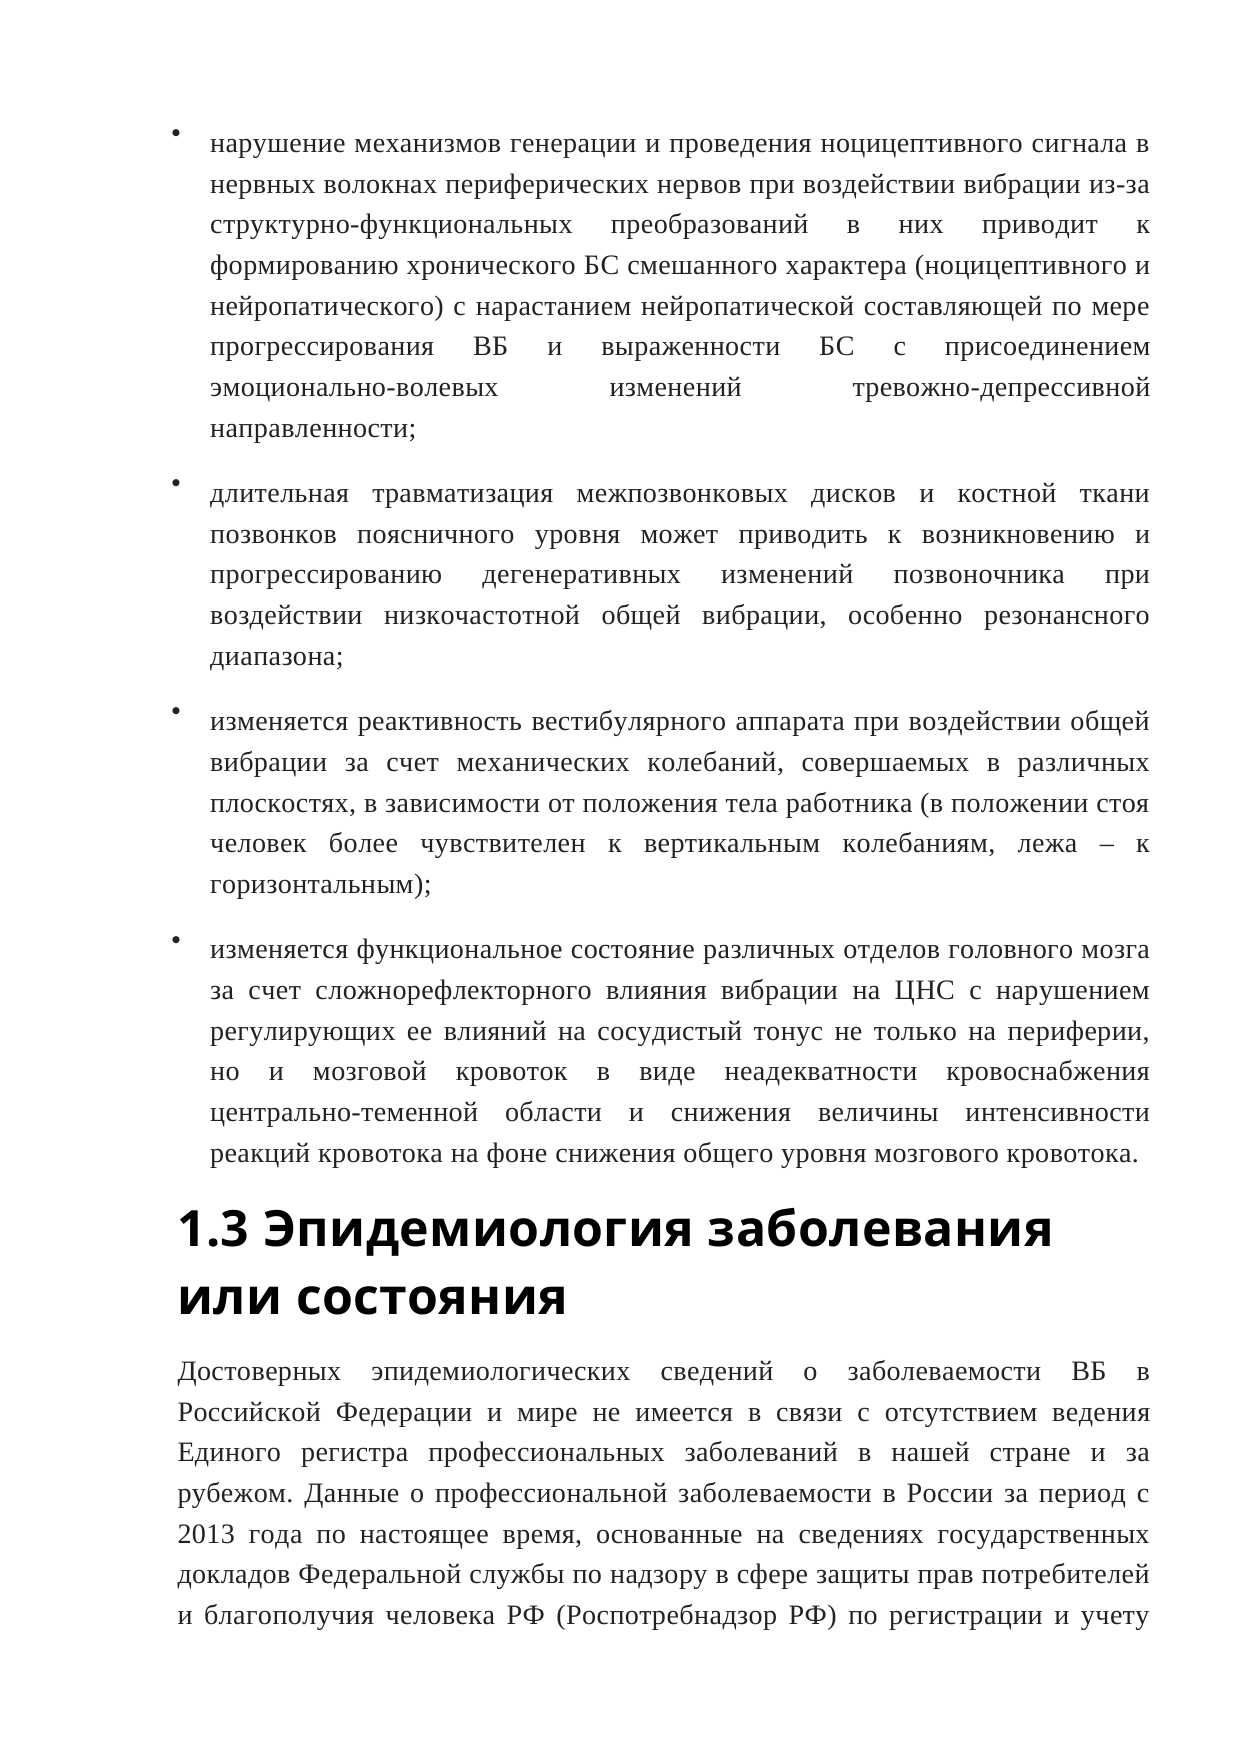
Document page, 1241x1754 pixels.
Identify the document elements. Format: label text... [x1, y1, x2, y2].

text 1.3 Эпидемиология заболевания или состояния [177, 1193, 1152, 1329]
list нарушение механизмов генерации и проведения ноцицептивного сигнала в нервных волокнах периферических нервов при воздействии вибрации из-за структурно-функциональных преобразований в них приводит к формированию хронического БС смешанного характера (ноцицептивного и нейропатического) с нарастанием нейропатической составляющей по мере прогрессирования ВБ и выраженности БС с присоединением эмоционально-волевых изменений тревожно-депрессивной направленности; [172, 118, 1152, 443]
list длительная травматизация межпозвонковых дисков и костной ткани позвонков поясничного уровня может приводить к возникновению и прогрессированию дегенеративных изменений позвоночника при воздействии низкочастотной общей вибрации, особенно резонансного диапазона; [172, 468, 1152, 671]
list изменяется реактивность вестибулярного аппарата при воздействии общей вибрации за счет механических колебаний, совершаемых в различных плоскостях, в зависимости от положения тела работника (в положении стоя человек более чувствителен к вертикальным колебаниям, лежа – к горизонтальным); [172, 696, 1152, 899]
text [177, 1346, 1152, 1630]
list изменяется функциональное состояние различных отделов головного мозга за счет сложнорефлекторного влияния вибрации на ЦНС с нарушением регулирующих ее влияний на сосудистый тонус не только на периферии, но и мозговой кровоток в виде неадекватности кровоснабжения центрально-теменной области и снижения величины интенсивности реакций кровотока на фоне снижения общего уровня мозгового кровотока. [172, 924, 1152, 1168]
